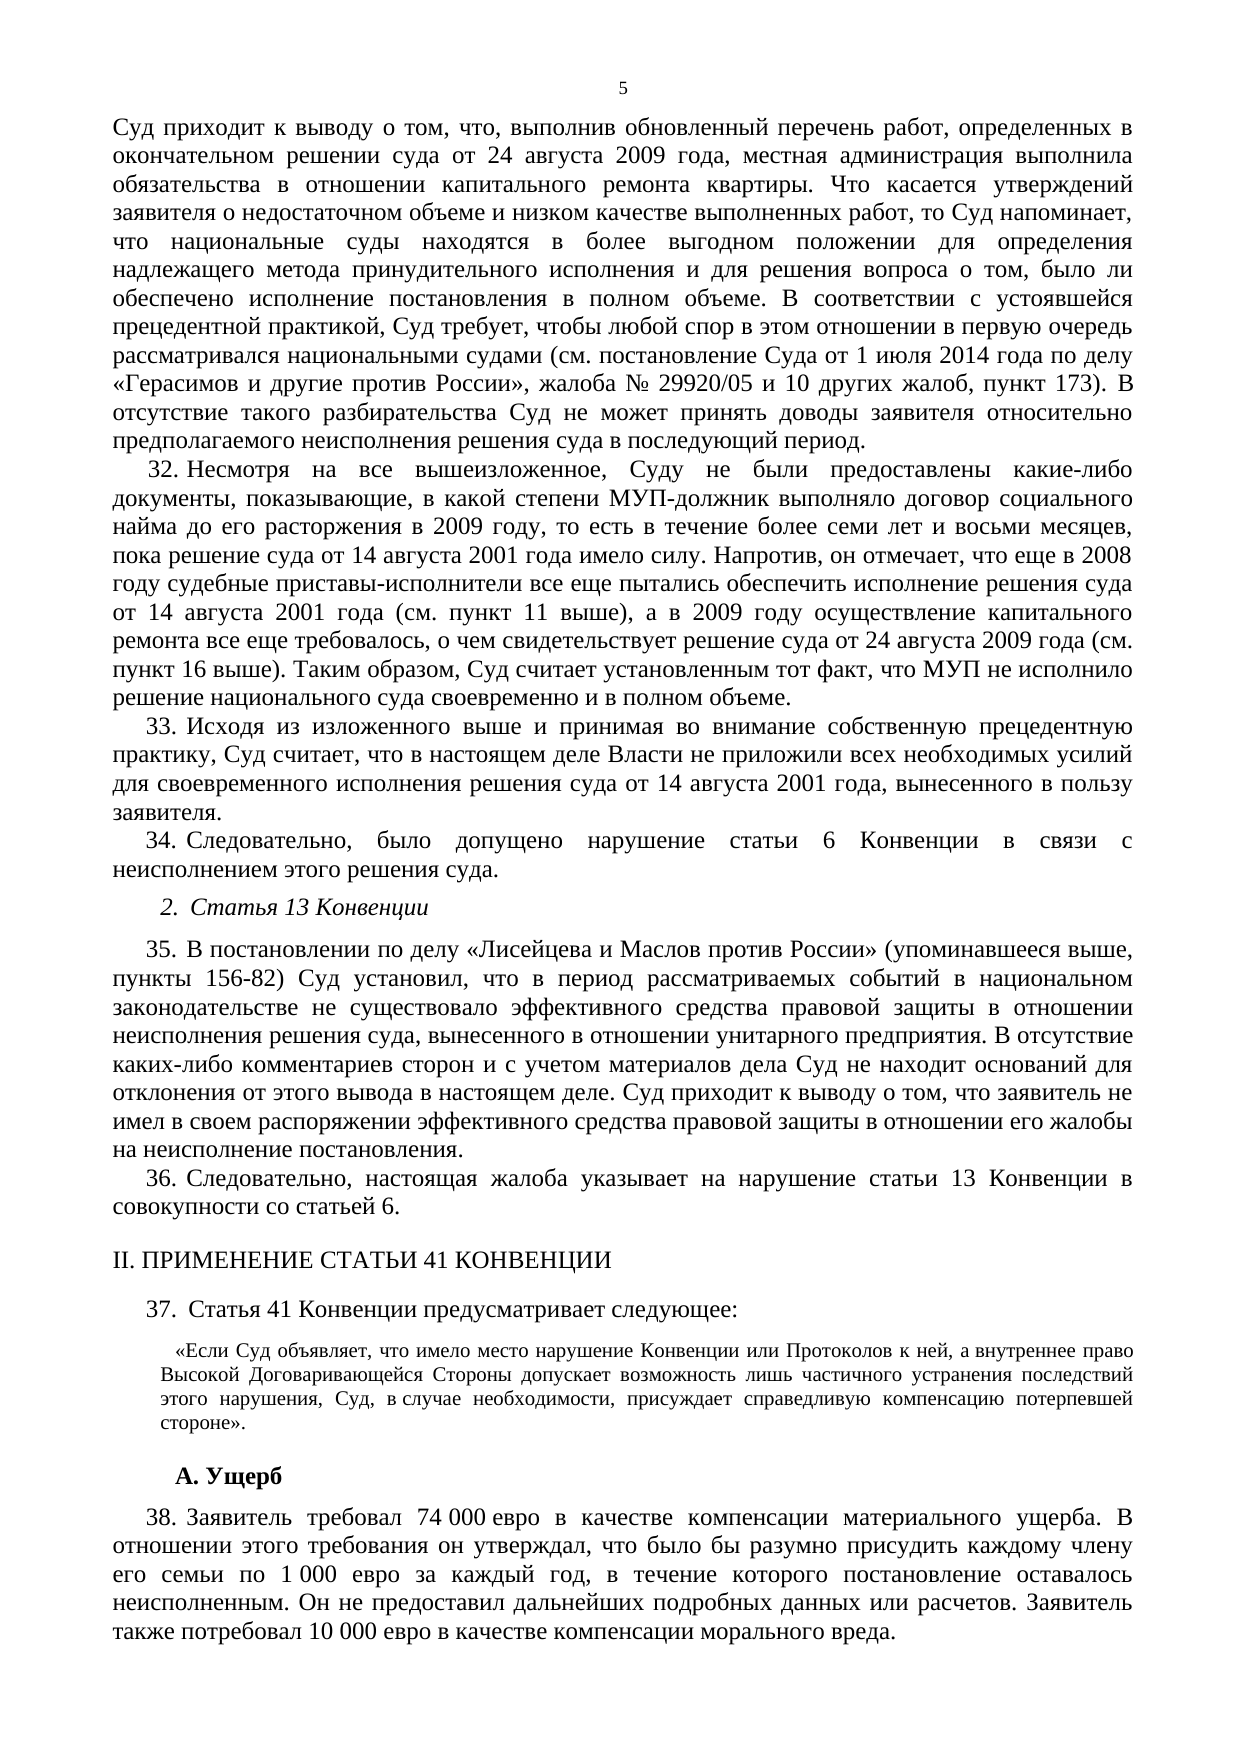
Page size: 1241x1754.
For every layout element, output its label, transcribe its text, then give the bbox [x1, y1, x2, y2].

list Статья 41 Конвенции предусматривает следующее: [112, 1297, 1134, 1322]
list Следовательно, было допущено нарушение статьи 6 Конвенции в связи с неисполнением этого решения суда. [112, 826, 1134, 883]
text A. Ущерб [160, 1464, 1134, 1489]
list Заявитель требовал 74 000 евро в качестве компенсации материального ущерба. В отношении этого требования он утверждал, что было бы разумно присудить каждому члену его семьи по 1 000 евро за каждый год, в течение которого постановление оставалось неисполненным. Он не предоставил дальнейших подробных данных или расчетов. Заявитель также потребовал 10 000 евро в качестве компенсации морального вреда. [112, 1502, 1134, 1645]
list В постановлении по делу «Лисейцева и Маслов против России» (упоминавшееся выше, пункты 156-82) Суд установил, что в период рассматриваемых событий в национальном законодательстве не существовало эффективного средства правовой защиты в отношении неисполнения решения суда, вынесенного в отношении унитарного предприятия. В отсутствие каких-либо комментариев сторон и с учетом материалов дела Суд не находит оснований для отклонения от этого вывода в настоящем деле. Суд приходит к выводу о том, что заявитель не имел в своем распоряжении эффективного средства правовой защиты в отношении его жалобы на неисполнение постановления. [112, 935, 1134, 1163]
list Исходя из изложенного выше и принимая во внимание собственную прецедентную практику, Суд считает, что в настоящем деле Власти не приложили всех необходимых усилий для своевременного исполнения решения суда от 14 августа 2001 года, вынесенного в пользу заявителя. [112, 712, 1134, 826]
list Следовательно, настоящая жалоба указывает на нарушение статьи 13 Конвенции в совокупности со статьей 6. [112, 1163, 1134, 1220]
text II. ПРИМЕНЕНИЕ СТАТЬИ 41 КОНВЕНЦИИ [112, 1248, 1134, 1273]
list Несмотря на все вышеизложенное, Суду не были предоставлены какие-либо документы, показывающие, в какой степени МУП-должник выполняло договор социального найма до его расторжения в 2009 году, то есть в течение более семи лет и восьми месяцев, пока решение суда от 14 августа 2001 года имело силу. Напротив, он отмечает, что еще в 2008 году судебные приставы-исполнители все еще пытались обеспечить исполнение решения суда от 14 августа 2001 года (см. пункт 11 выше), а в 2009 году осуществление капитального ремонта все еще требовалось, о чем свидетельствует решение суда от 24 августа 2009 года (см. пункт 16 выше). Таким образом, Суд считает установленным тот факт, что МУП не исполнило решение национального суда своевременно и в полном объеме. [112, 455, 1134, 712]
list Статья 13 Конвенции [160, 895, 1134, 920]
text «Если Суд объявляет, что имело место нарушение Конвенции или Протоколов к ней, а внутреннее право Высокой Договаривающейся Стороны допускает возможность лишь частичного устранения последствий этого нарушения, Суд, в случае необходимости, присуждает справедливую компенсацию потерпевшей стороне». [160, 1338, 1134, 1434]
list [112, 112, 1134, 455]
